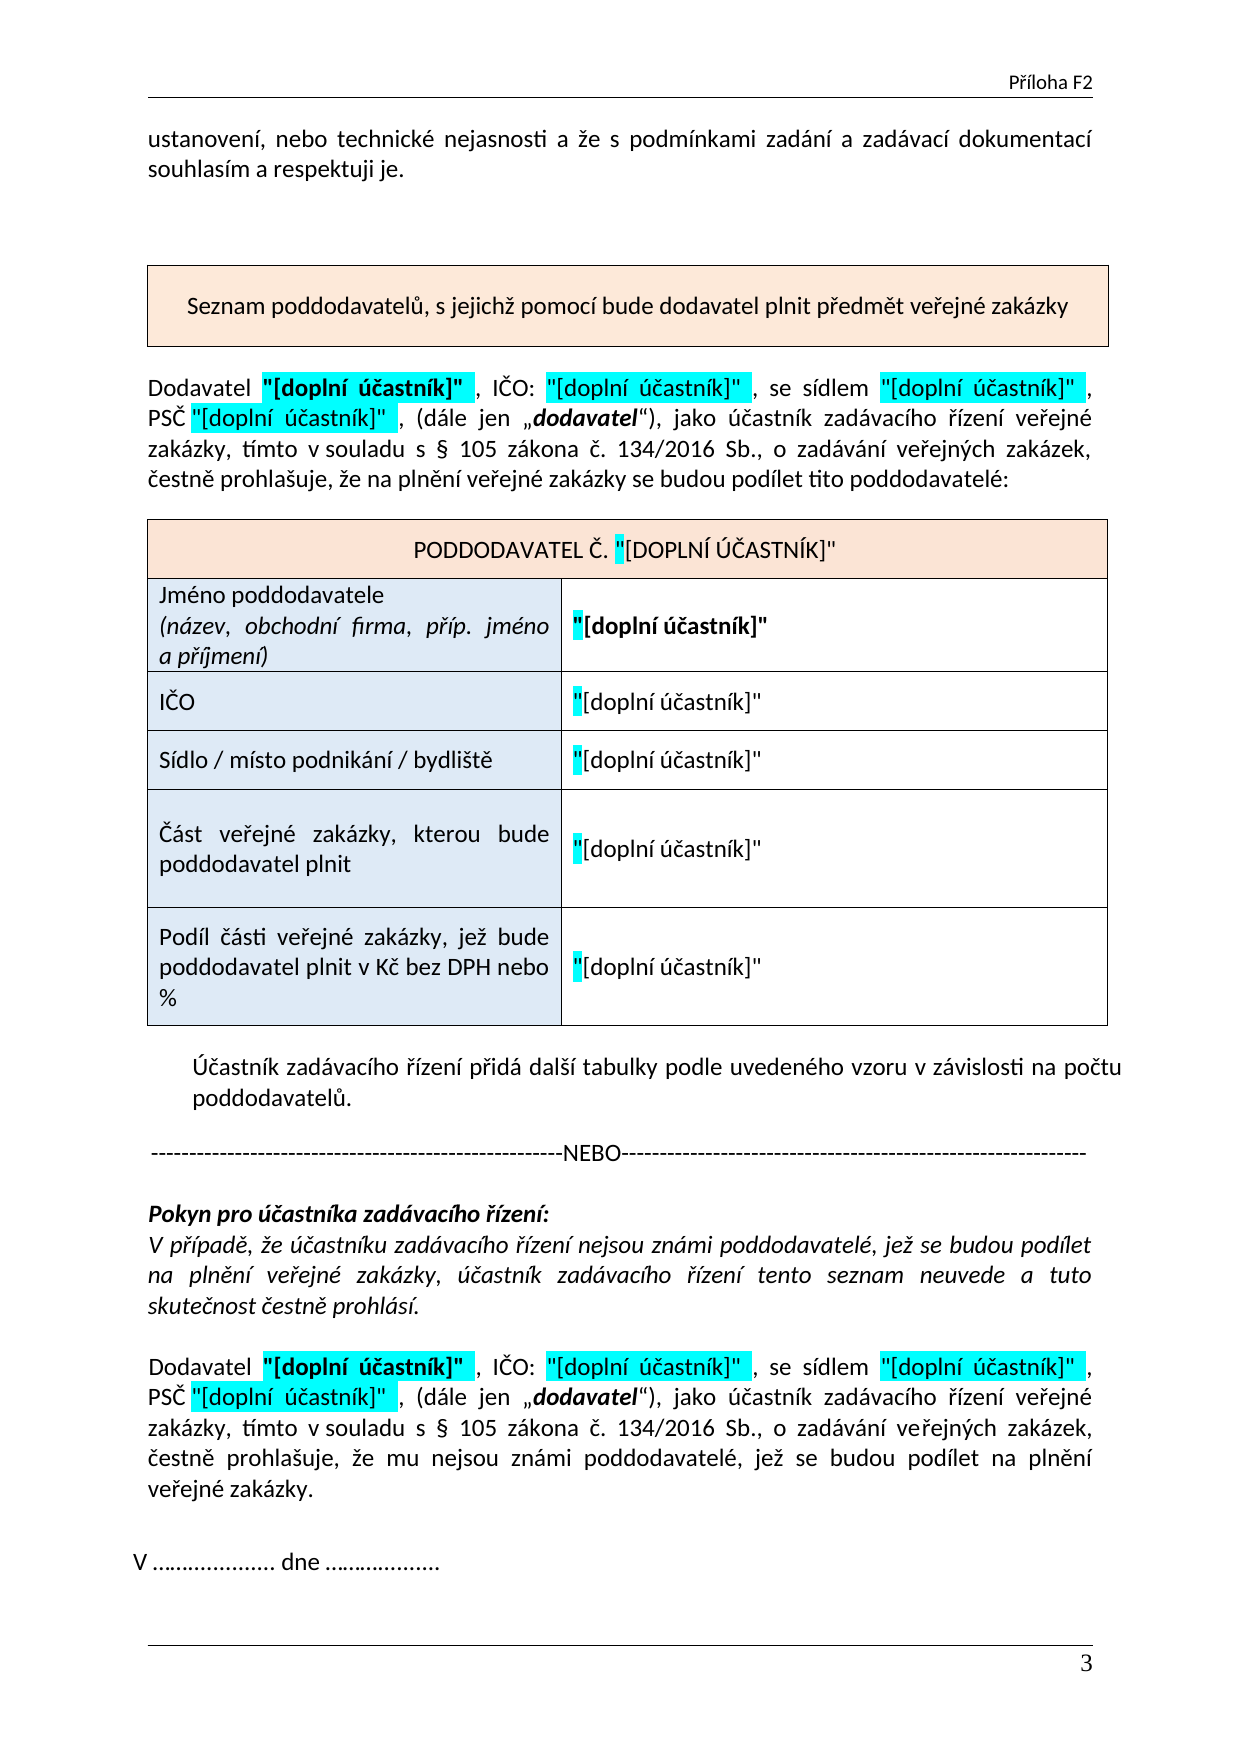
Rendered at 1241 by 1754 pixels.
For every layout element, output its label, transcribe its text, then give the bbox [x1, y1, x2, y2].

text V případě, že účastníku zadávacího řízení nejsou známi poddodavatelé, jež se budou podílet na plnění veřejné zakázky, účastník zadávacího řízení tento seznam neuvede a tuto skutečnost čestně prohlásí. [148, 1229, 1093, 1320]
table_header Seznam poddodavatelů, s jejichž pomocí bude dodavatel plnit předmět veřejné zakázky [148, 266, 1108, 346]
table_cell [562, 731, 1107, 789]
table_cell Jméno poddodavatele (název, obchodní firma, příp. jméno a příjmení) [148, 579, 561, 671]
table_cell Část veřejné zakázky, kterou bude poddodavatel plnit [148, 790, 561, 907]
table_cell IČO [148, 672, 561, 730]
text ------------------------------------------------------NEBO------------------------------------------------------------- [148, 1137, 1093, 1168]
table_cell [562, 579, 1107, 671]
table_cell [562, 908, 1107, 1025]
table_cell Sídlo / místo podnikání / bydliště [148, 731, 561, 789]
text V …….............. dne ……….......... [133, 1547, 1122, 1577]
text Pokyn pro účastníka zadávacího řízení: [148, 1198, 1093, 1229]
table_cell [562, 672, 1107, 730]
text Dodavatel , IČO: , se sídlem , PSČ , (dále jen „dodavatel“), jako účastník zadávacího řízení veřejné zakázky, tímto v souladu s § 105 zákona č. 134/2016 Sb., o zadávání veřejných zakázek, čestně prohlašuje, že na plnění veřejné zakázky se budou podílet tito poddodavatelé: [148, 372, 1093, 494]
text Dodavatel , IČO: , se sídlem , PSČ , (dále jen „dodavatel“), jako účastník zadávacího řízení veřejné zakázky, tímto v souladu s § 105 zákona č. 134/2016 Sb., o zadávání veřejných zakázek, čestně prohlašuje, že mu nejsou známi poddodavatelé, jež se budou podílet na plnění veřejné zakázky. [148, 1351, 1093, 1503]
table_cell Podíl části veřejné zakázky, jež bude poddodavatel plnit v Kč bez DPH nebo % [148, 908, 561, 1025]
list Účastník zadávacího řízení přidá další tabulky podle uvedeného vzoru v závislosti na počtu poddodavatelů. [192, 1051, 1122, 1112]
table_header PODDODAVATEL Č. [148, 520, 1107, 578]
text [148, 123, 1093, 184]
table_cell [562, 790, 1107, 907]
